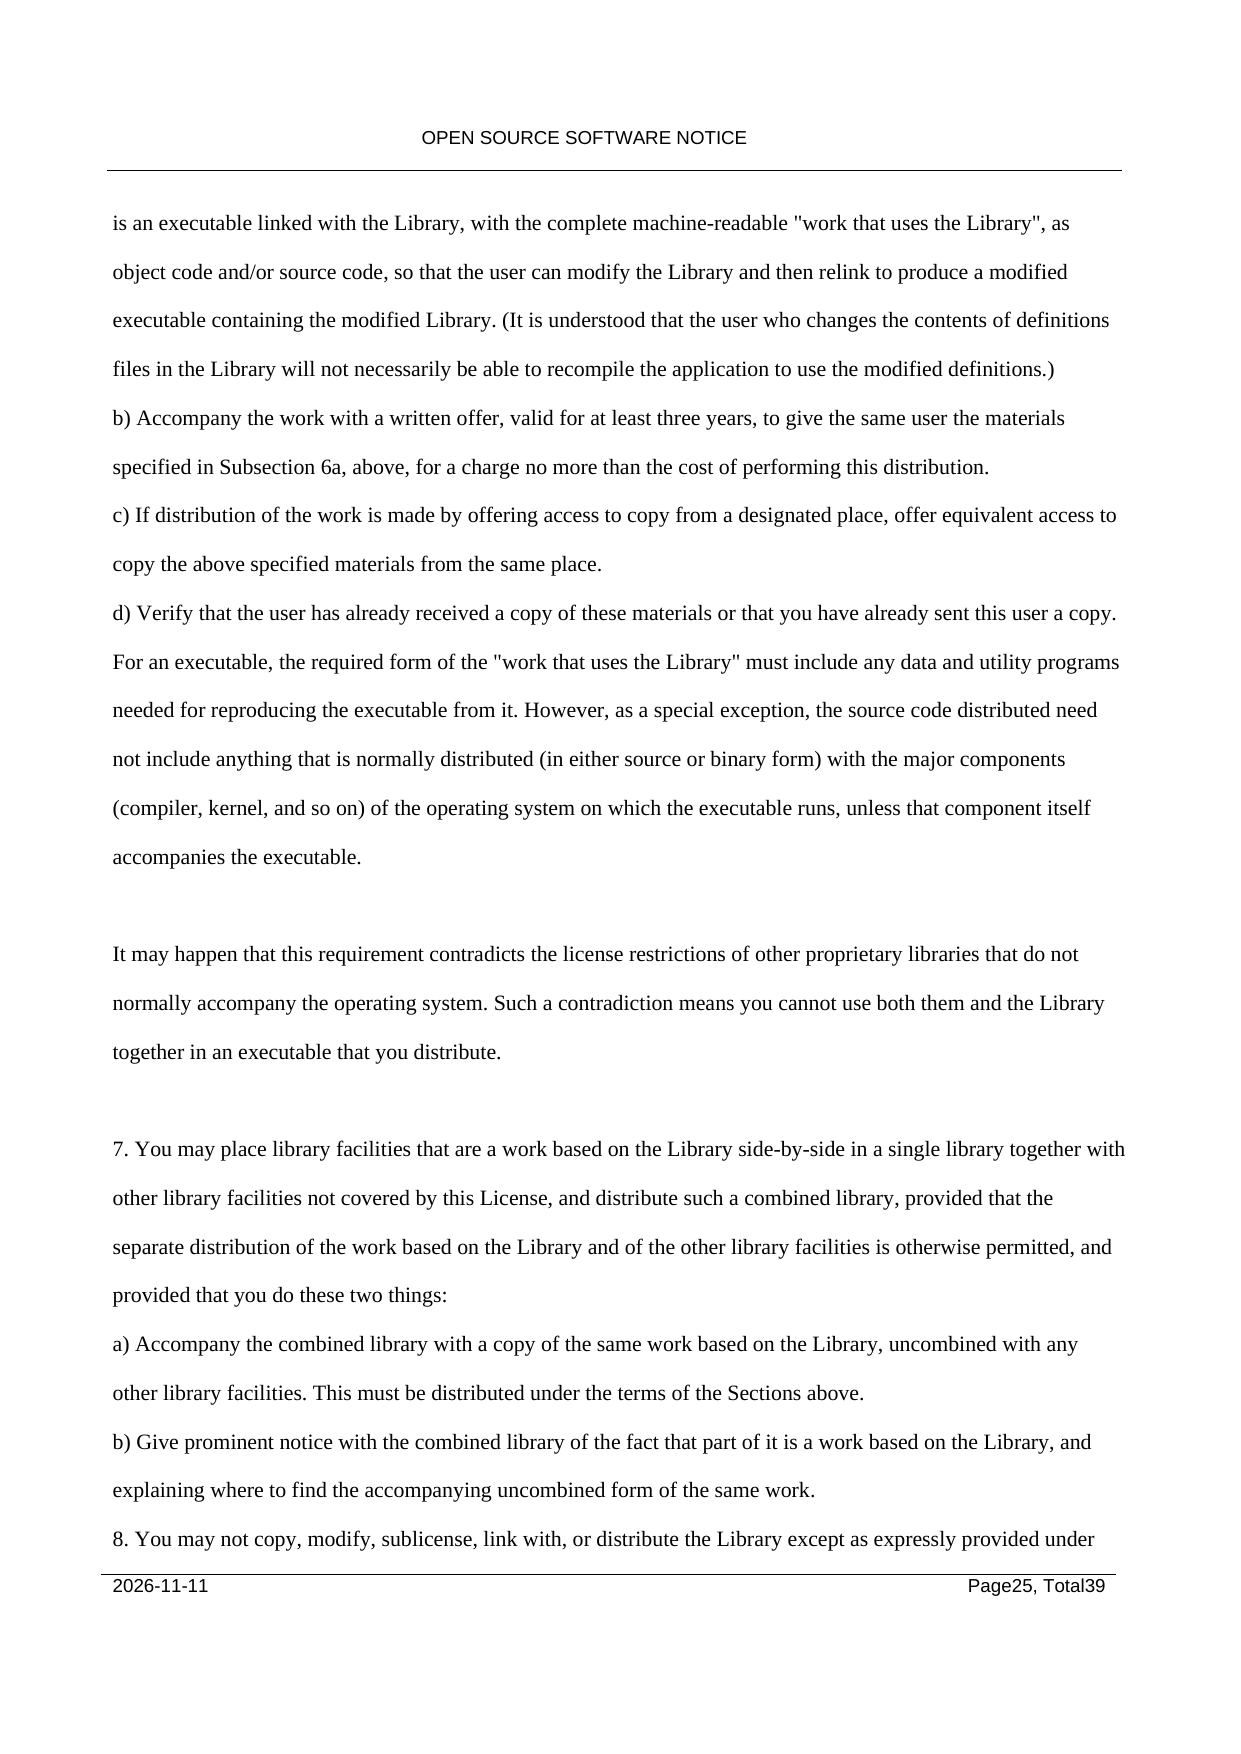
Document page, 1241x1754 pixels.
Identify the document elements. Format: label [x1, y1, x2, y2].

text [112, 206, 1128, 1555]
